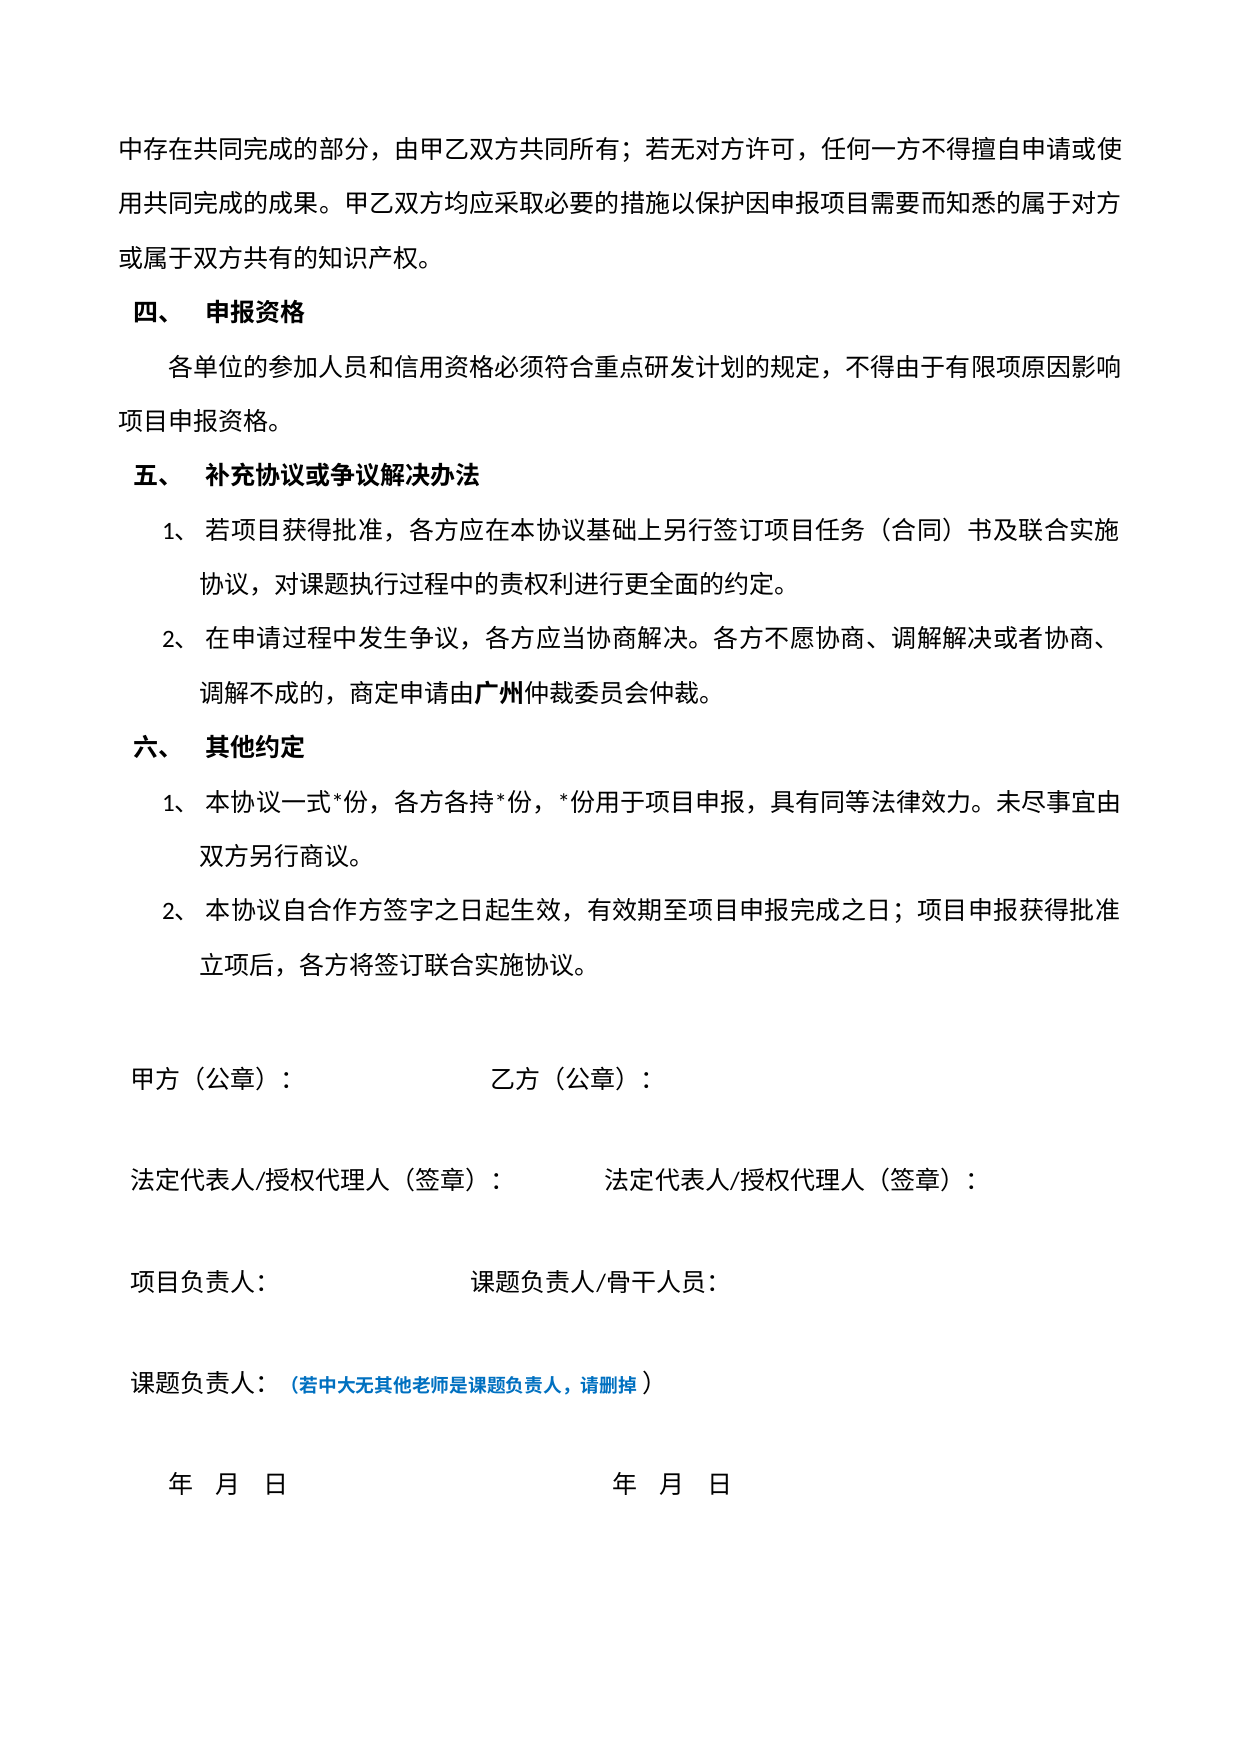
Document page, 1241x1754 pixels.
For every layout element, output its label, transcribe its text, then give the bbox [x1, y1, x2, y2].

text 各单位的参加人员和信用资格必须符合重点研发计划的规定，不得由于有限项原因影响项目申报资格。 [118, 347, 1122, 438]
text 年 月 日 年 月 日 [168, 1450, 1122, 1515]
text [118, 129, 1122, 274]
list 在申请过程中发生争议，各方应当协商解决。各方不愿协商、调解解决或者协商、调解不成的，商定申请由广州仲裁委员会仲裁。 [162, 619, 1122, 709]
list 若项目获得批准，各方应在本协议基础上另行签订项目任务（合同）书及联合实施协议，对课题执行过程中的责权利进行更全面的约定。 [162, 510, 1122, 601]
text 法定代表人/授权代理人（签章）： 法定代表人/授权代理人（签章）： [131, 1146, 1122, 1211]
list 其他约定 [118, 728, 1122, 764]
text 甲方（公章）： 乙方（公章）： [131, 1045, 1122, 1110]
list 本协议自合作方签字之日起生效，有效期至项目申报完成之日；项目申报获得批准立项后，各方将签订联合实施协议。 [162, 891, 1122, 981]
list 本协议一式*份，各方各持*份，*份用于项目申报，具有同等法律效力。未尽事宜由双方另行商议。 [162, 782, 1122, 873]
list 补充协议或争议解决办法 [118, 456, 1122, 492]
list 申报资格 [118, 293, 1122, 329]
text 课题负责人：（若中大无其他老师是课题负责人，请删掉 ） [131, 1349, 1122, 1414]
text 项目负责人： 课题负责人/骨干人员： [131, 1248, 1122, 1313]
